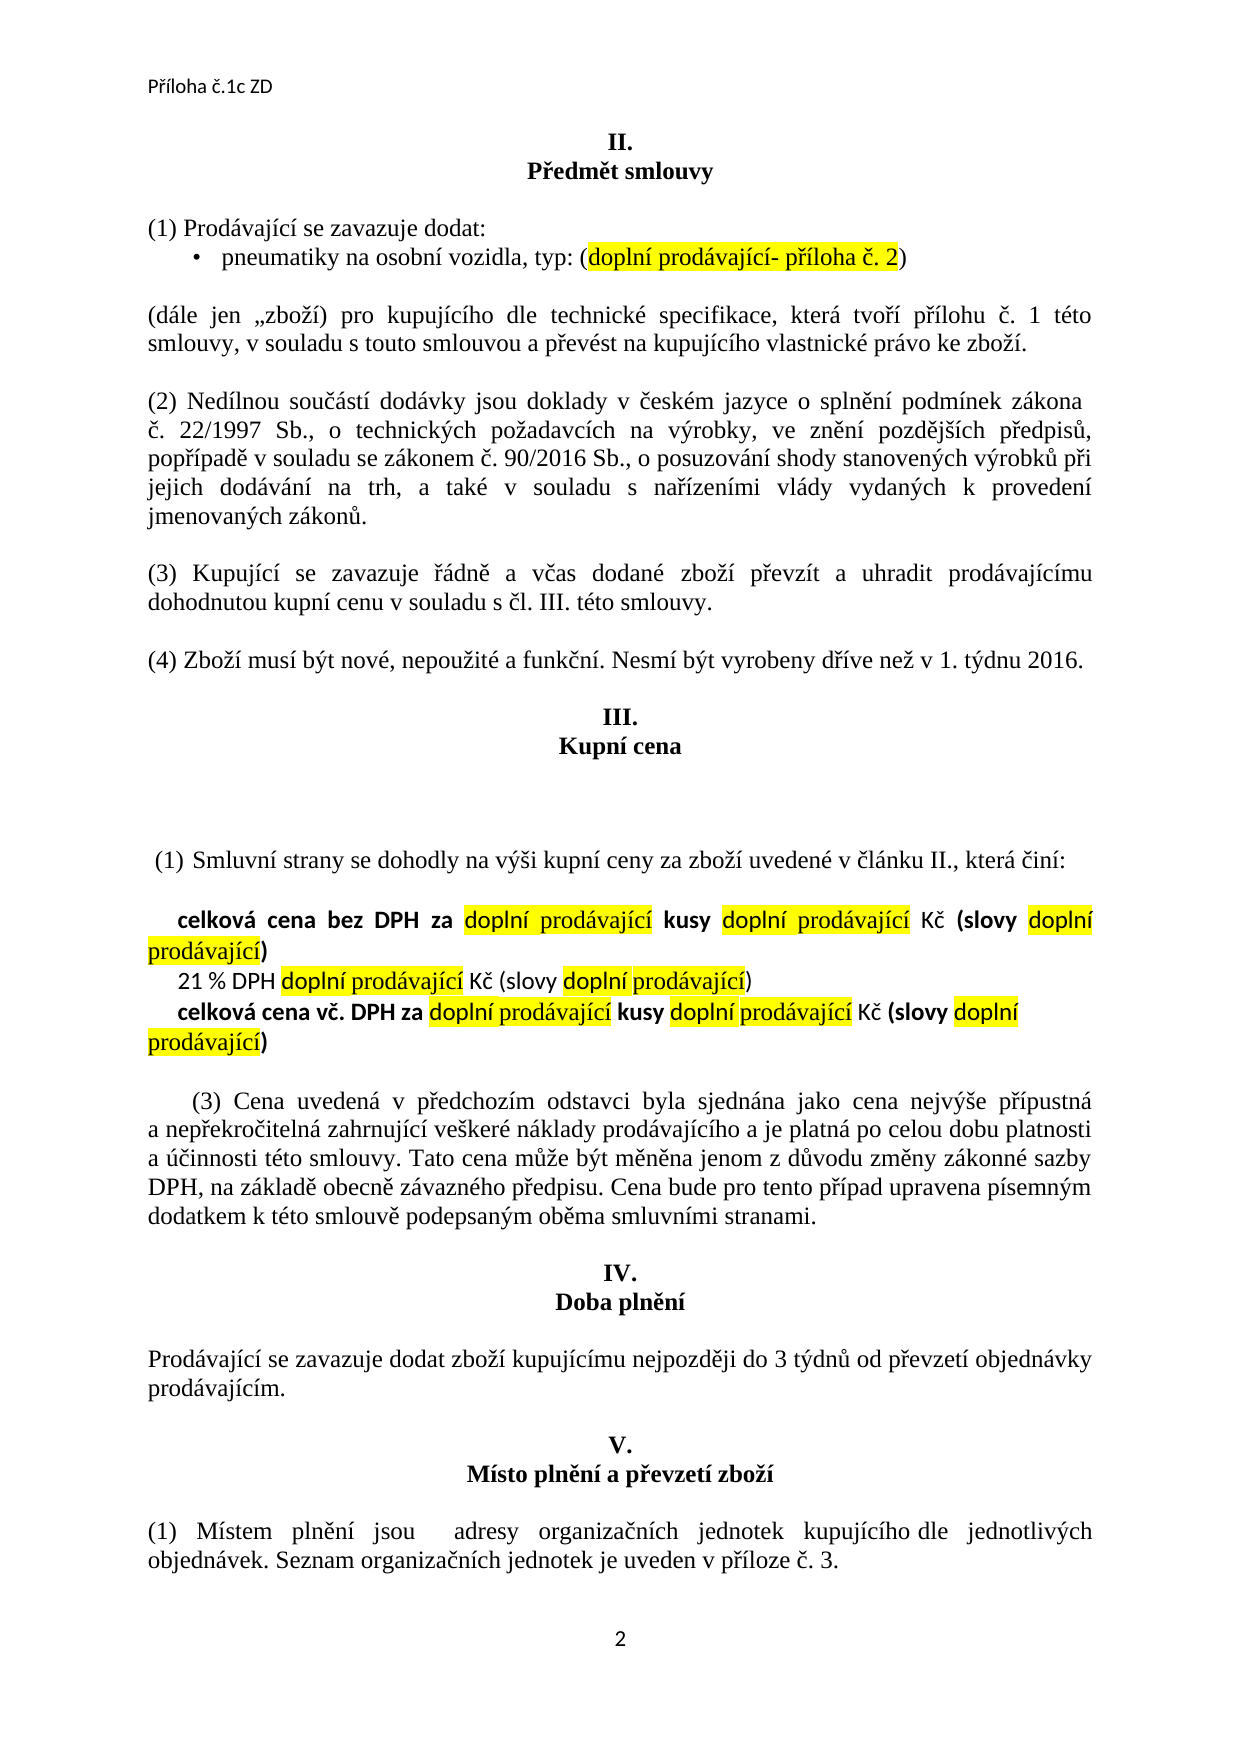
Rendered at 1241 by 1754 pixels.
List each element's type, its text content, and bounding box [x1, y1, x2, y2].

text 21 % DPH doplní prodávající Kč (slovy doplní prodávající) [351, 966, 563, 996]
text (1) Prodávající se zavazuje dodat: [148, 213, 1093, 242]
text Místo plnění a převzetí zboží [148, 1459, 1093, 1488]
text Předmět smlouvy [148, 156, 1093, 185]
text (3) Cena uvedená v předchozím odstavci byla sjednána jako cena nejvýše přípustná a nepřekročitelná zahrnující veškeré náklady prodávajícího a je platná po celou dobu platnosti a účinnosti této smlouvy. Tato cena může být měněna jenom z důvodu změny zákonné sazby DPH, na základě obecně závazného předpisu. Cena bude pro tento případ upravena písemným dodatkem k této smlouvě podepsaným oběma smluvními stranami. [148, 1086, 1093, 1229]
text Prodávající se zavazuje dodat zboží kupujícímu nejpozději do 3 týdnů od převzetí objednávky prodávajícím. [148, 1344, 1093, 1402]
text II. [148, 127, 1093, 156]
text 21 % DPH doplní prodávající Kč (slovy doplní prodávající) [148, 966, 281, 996]
text III. [148, 702, 1093, 731]
text Doba plnění [148, 1287, 1093, 1316]
text 21 % DPH doplní prodávající Kč (slovy doplní prodávající) [632, 966, 1093, 996]
text IV. [148, 1258, 1093, 1287]
list Smluvní strany se dohodly na výši kupní ceny za zboží uvedené v článku II., která činí: [154, 845, 1093, 874]
text • pneumatiky na osobní vozidla, typ: (doplní prodávající- příloha č. 2) [898, 242, 1093, 271]
text Kupní cena [148, 731, 1093, 760]
text (1) Místem plnění jsou adresy organizačních jednotek kupujícího dle jednotlivých objednávek. Seznam organizačních jednotek je uveden v příloze č. 3. [148, 1516, 1093, 1574]
text celková cena vč. DPH za doplní prodávající kusy doplní prodávající Kč (slovy doplní prodávající) [148, 996, 1093, 1057]
text (dále jen „zboží) pro kupujícího dle technické specifikace, která tvoří přílohu č. 1 této smlouvy, v souladu s touto smlouvou a převést na kupujícího vlastnické právo ke zboží. [148, 300, 1093, 357]
text • pneumatiky na osobní vozidla, typ: (doplní prodávající- příloha č. 2) [192, 242, 588, 271]
text celková cena bez DPH za doplní prodávající kusy doplní prodávající Kč (slovy doplní prodávající) [148, 904, 1093, 966]
text (3) Kupující se zavazuje řádně a včas dodané zboží převzít a uhradit prodávajícímu dohodnutou kupní cenu v souladu s čl. III. této smlouvy. [148, 558, 1093, 616]
text (4) Zboží musí být nové, nepoužité a funkční. Nesmí být vyrobeny dříve než v 1. týdnu 2016. [148, 645, 1093, 673]
text (2) Nedílnou součástí dodávky jsou doklady v českém jazyce o splnění podmínek zákona č. 22/1997 Sb., o technických požadavcích na výrobky, ve znění pozdějších předpisů, popřípadě v souladu se zákonem č. 90/2016 Sb., o posuzování shody stanovených výrobků při jejich dodávání na trh, a také v souladu s nařízeními vlády vydaných k provedení jmenovaných zákonů. [148, 386, 1093, 530]
text V. [148, 1430, 1093, 1459]
